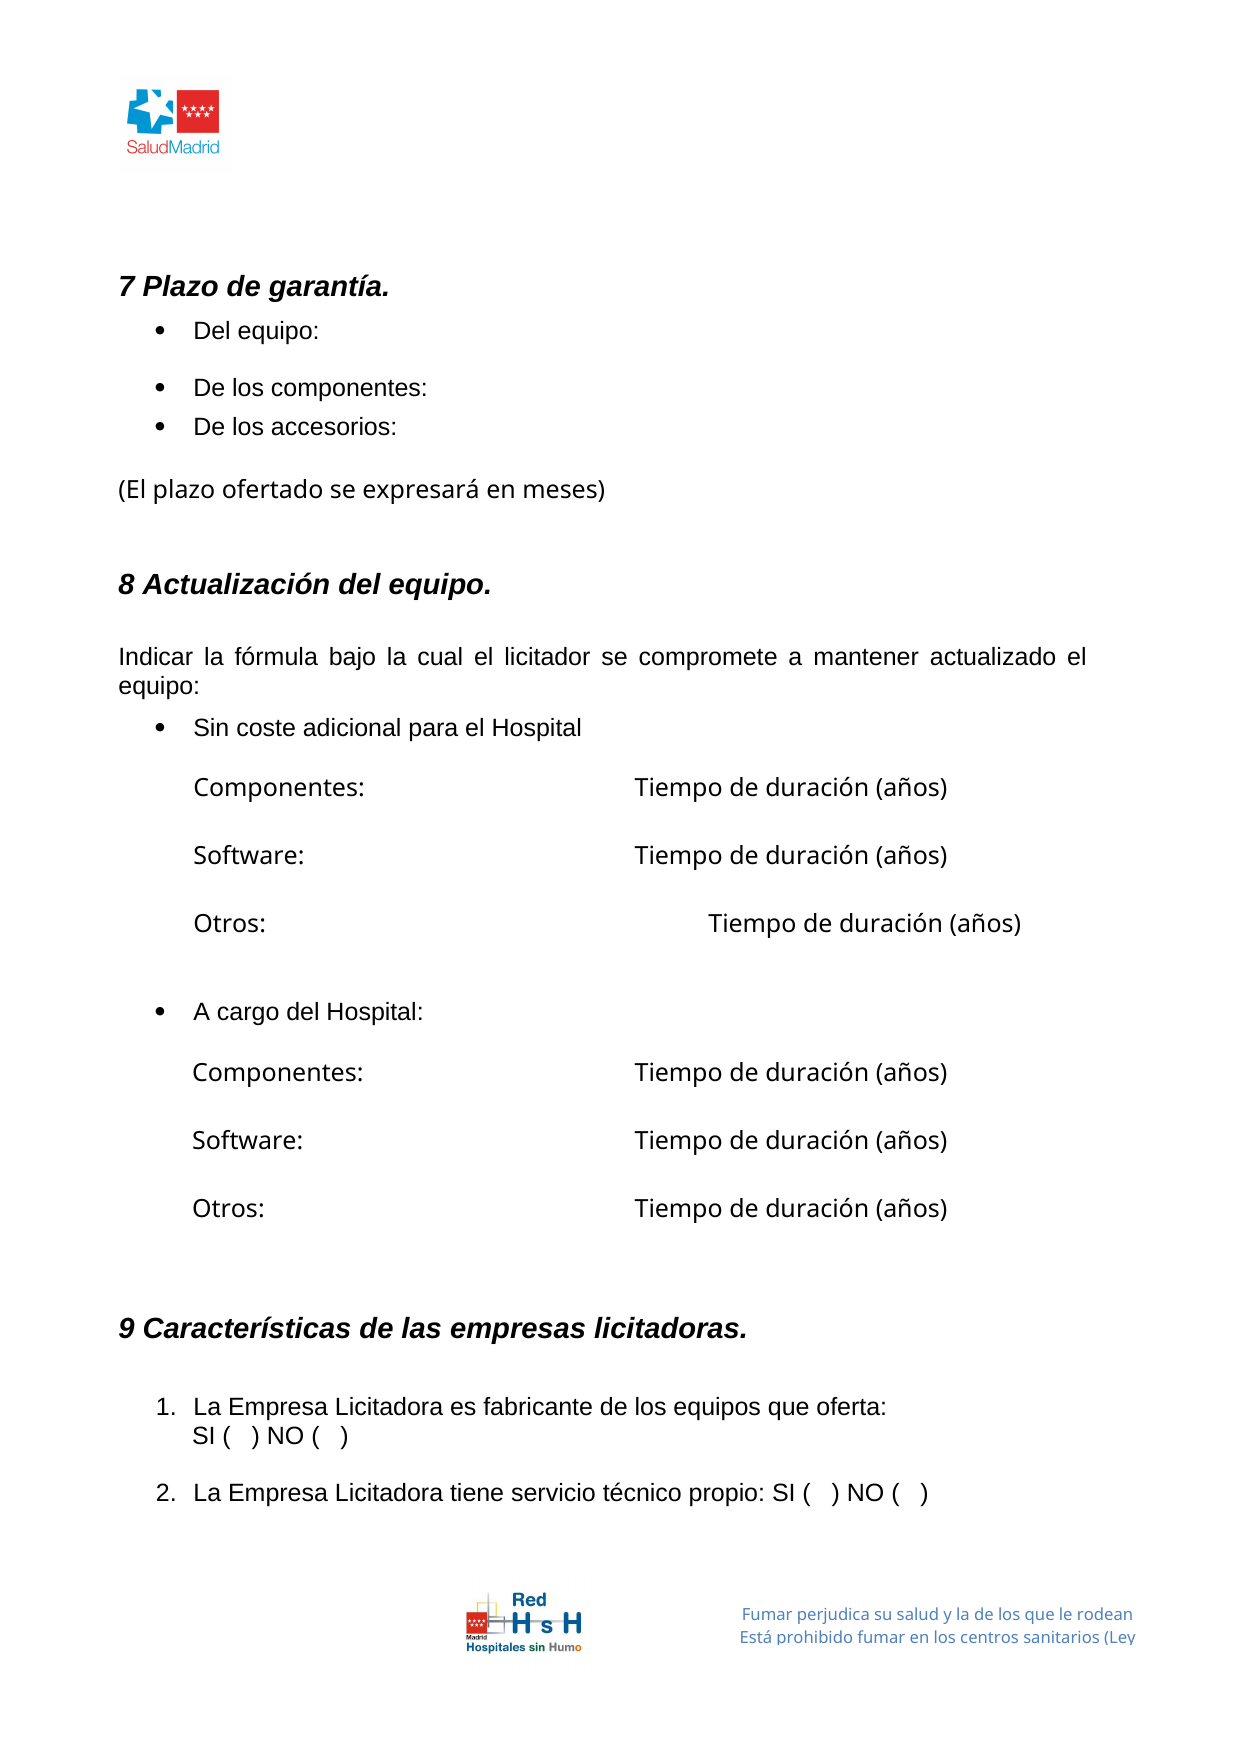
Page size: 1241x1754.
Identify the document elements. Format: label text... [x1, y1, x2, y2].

text Software: Tiempo de duración (años) [193, 837, 1122, 871]
text SI ( ) NO ( ) [156, 1421, 1122, 1449]
text 9 Características de las empresas licitadoras. [118, 1311, 1122, 1345]
text (El plazo ofertado se expresará en meses) [118, 467, 1122, 506]
text Software: Tiempo de duración (años) [192, 1123, 1122, 1157]
text Indicar la fórmula bajo la cual el licitador se compromete a mantener actualizado el equipo: [118, 642, 1088, 700]
list De los componentes: [156, 373, 1122, 402]
list De los accesorios: [156, 402, 1122, 440]
text 8 Actualización del equipo. [118, 567, 1122, 600]
picture [457, 1572, 605, 1678]
list A cargo del Hospital: [156, 997, 1122, 1026]
text Otros: Tiempo de duración (años) [192, 1191, 1122, 1225]
text Componentes: Tiempo de duración (años) [193, 769, 1122, 803]
text Otros: Tiempo de duración (años) [193, 905, 1122, 939]
list La Empresa Licitadora es fabricante de los equipos que oferta: [156, 1392, 1122, 1421]
text Componentes: Tiempo de duración (años) [192, 1054, 1122, 1089]
text 7 Plazo de garantía. [118, 269, 1122, 302]
list Sin coste adicional para el Hospital [156, 713, 1122, 742]
list Del equipo: [156, 316, 1122, 345]
picture [118, 76, 234, 173]
list La Empresa Licitadora tiene servicio técnico propio: SI ( ) NO ( ) [156, 1478, 1122, 1507]
